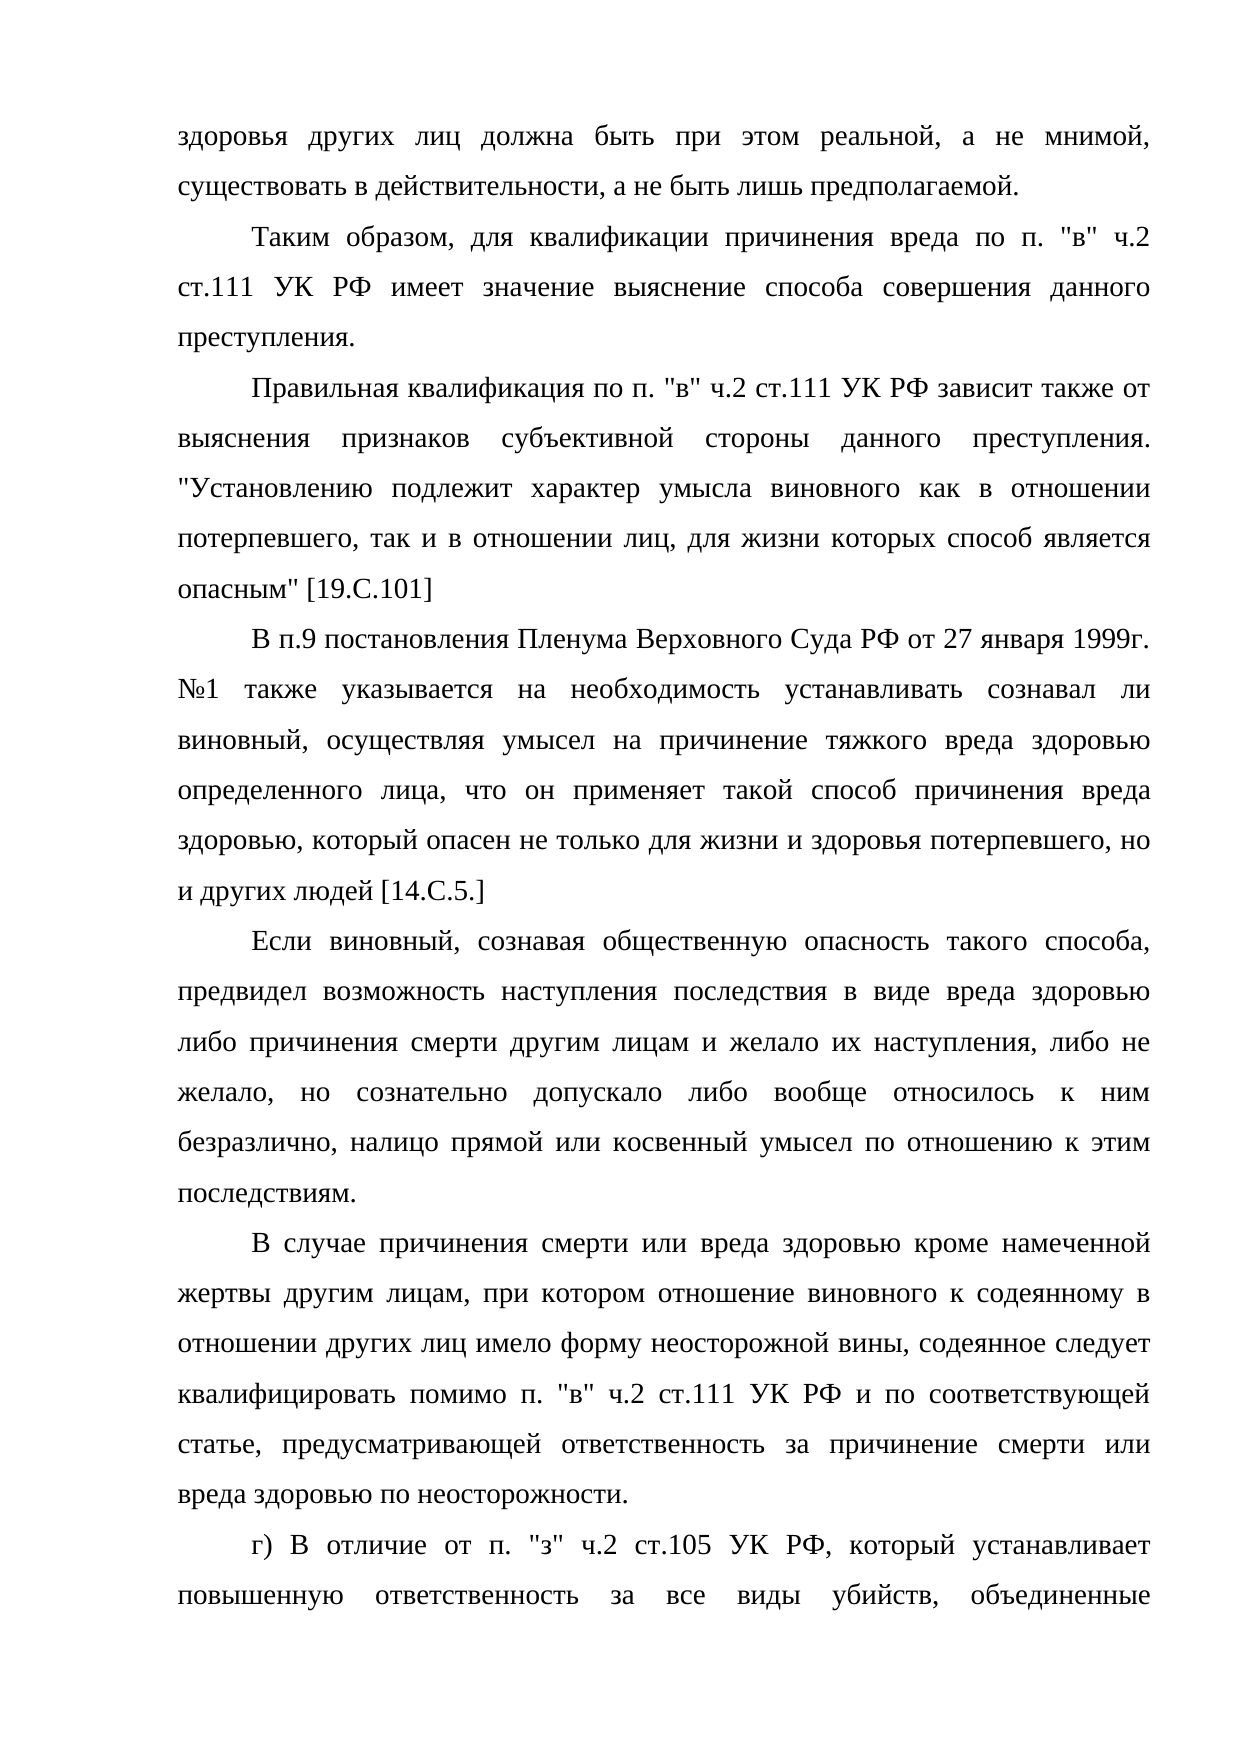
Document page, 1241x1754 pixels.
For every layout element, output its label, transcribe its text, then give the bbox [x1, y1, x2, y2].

text Таким образом, для квалификации причинения вреда по п. "в" ч.2 ст.111 УК РФ имеет значение выяснение способа совершения данного преступления. [177, 219, 1152, 353]
text Если виновный, сознавая общественную опасность такого способа, предвидел возможность наступления последствия в виде вреда здоровью либо причинения смерти другим лицам и желало их наступления, либо не желало, но сознательно допускало либо вообще относилось к ним безразлично, налицо прямой или косвенный умысел по отношению к этим последствиям. [177, 923, 1152, 1208]
text В п.9 постановления Пленума Верховного Суда РФ от 27 января 1999г. №1 также указывается на необходимость устанавливать сознавал ли виновный, осуществляя умысел на причинение тяжкого вреда здоровью определенного лица, что он применяет такой способ причинения вреда здоровью, который опасен не только для жизни и здоровья потерпевшего, но и других людей [14.С.5.] [177, 621, 1152, 906]
text Правильная квалификация по п. "в" ч.2 ст.111 УК РФ зависит также от выяснения признаков субъективной стороны данного преступления. "Установлению подлежит характер умысла виновного как в отношении потерпевшего, так и в отношении лиц, для жизни которых способ является опасным" [19.С.101] [177, 370, 1152, 604]
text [177, 1527, 1152, 1611]
text В случае причинения смерти или вреда здоровью кроме намеченной жертвы другим лицам, при котором отношение виновного к содеянному в отношении других лиц имело форму неосторожной вины, содеянное следует квалифицировать помимо п. "в" ч.2 ст.111 УК РФ и по соответствующей статье, предусматривающей ответственность за причинение смерти или вреда здоровью по неосторожности. [177, 1225, 1152, 1510]
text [177, 118, 1152, 202]
